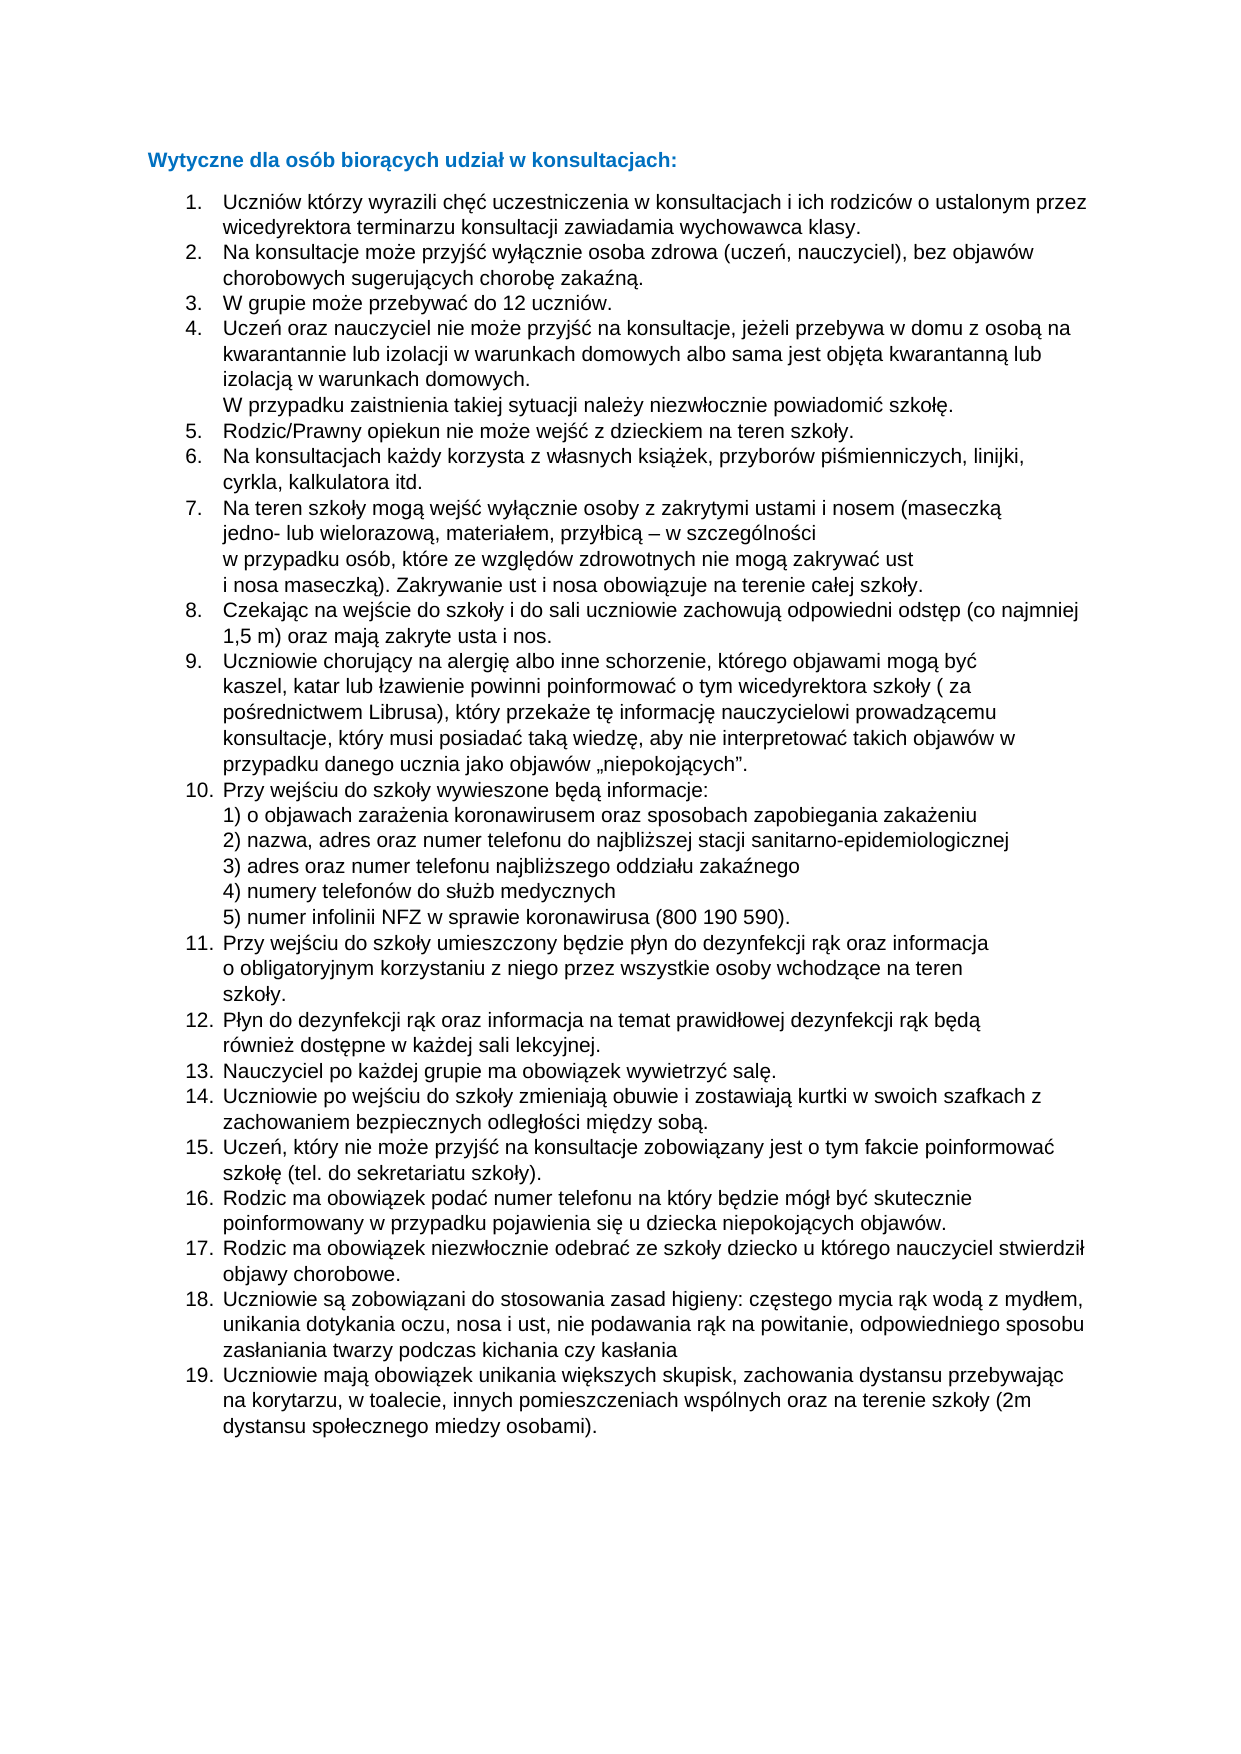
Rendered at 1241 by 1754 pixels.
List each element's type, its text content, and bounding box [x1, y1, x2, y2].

list Nauczyciel po każdej grupie ma obowiązek wywietrzyć salę. [185, 1059, 1093, 1083]
list W grupie może przebywać do 12 uczniów. [185, 291, 1093, 315]
list Uczniowie są zobowiązani do stosowania zasad higieny: częstego mycia rąk wodą z mydłem, unikania dotykania oczu, nosa i ust, nie podawania rąk na powitanie, odpowiedniego sposobu zasłaniania twarzy podczas kichania czy kasłania [185, 1287, 1093, 1361]
list szkoły. [223, 982, 1093, 1006]
list Uczeń oraz nauczyciel nie może przyjść na konsultacje, jeżeli przebywa w domu z osobą na [185, 316, 1093, 340]
list Uczniów którzy wyrazili chęć uczestniczenia w konsultacjach i ich rodziców o ustalonym przez wicedyrektora terminarzu konsultacji zawiadamia wychowawca klasy. [185, 189, 1093, 239]
list cyrkla, kalkulatora itd. [223, 469, 1093, 493]
list Na teren szkoły mogą wejść wyłącznie osoby z zakrytymi ustami i nosem (maseczką [185, 495, 1093, 519]
list Uczniowie chorujący na alergię albo inne schorzenie, którego objawami mogą być [185, 649, 1093, 673]
list Na konsultacje może przyjść wyłącznie osoba zdrowa (uczeń, nauczyciel), bez objawów chorobowych sugerujących chorobę zakaźną. [185, 240, 1093, 289]
list Płyn do dezynfekcji rąk oraz informacja na temat prawidłowej dezynfekcji rąk będą [185, 1008, 1093, 1032]
list Rodzic/Prawny opiekun nie może wejść z dzieckiem na teren szkoły. [185, 419, 1093, 443]
list o obligatoryjnym korzystaniu z niego przez wszystkie osoby wchodzące na teren [223, 956, 1093, 980]
list jedno- lub wielorazową, materiałem, przyłbicą – w szczególności [223, 521, 1093, 545]
list Rodzic ma obowiązek podać numer telefonu na który będzie mógł być skutecznie poinformowany w przypadku pojawienia się u dziecka niepokojących objawów. [185, 1186, 1093, 1235]
list Rodzic ma obowiązek niezwłocznie odebrać ze szkoły dziecko u którego nauczyciel stwierdził objawy chorobowe. [185, 1236, 1093, 1286]
list w przypadku osób, które ze względów zdrowotnych nie mogą zakrywać ust [223, 547, 1093, 571]
list Przy wejściu do szkoły wywieszone będą informacje: 1) o objawach zarażenia koronawirusem oraz sposobach zapobiegania zakażeniu 2) nazwa, adres oraz numer telefonu do najbliższej stacji sanitarno-epidemiologicznej [185, 777, 1093, 852]
list Czekając na wejście do szkoły i do sali uczniowie zachowują odpowiedni odstęp (co najmniej 1,5 m) oraz mają zakryte usta i nos. [185, 598, 1093, 647]
list i nosa maseczką). Zakrywanie ust i nosa obowiązuje na terenie całej szkoły. [223, 572, 1093, 596]
list Uczniowie po wejściu do szkoły zmieniają obuwie i zostawiają kurtki w swoich szafkach z zachowaniem bezpiecznych odległości między sobą. [185, 1084, 1093, 1134]
list Na konsultacjach każdy korzysta z własnych książek, przyborów piśmienniczych, linijki, [185, 444, 1093, 468]
list Uczeń, który nie może przyjść na konsultacje zobowiązany jest o tym fakcie poinformować szkołę (tel. do sekretariatu szkoły). [185, 1135, 1093, 1184]
list kwarantannie lub izolacji w warunkach domowych albo sama jest objęta kwarantanną lub izolacją w warunkach domowych. [223, 341, 1093, 391]
list Przy wejściu do szkoły umieszczony będzie płyn do dezynfekcji rąk oraz informacja [185, 931, 1093, 955]
text Wytyczne dla osób biorących udział w konsultacjach: [148, 148, 1093, 172]
list Uczniowie mają obowiązek unikania większych skupisk, zachowania dystansu przebywając na korytarzu, w toalecie, innych pomieszczeniach wspólnych oraz na terenie szkoły (2m dystansu społecznego miedzy osobami). [185, 1363, 1093, 1437]
list 3) adres oraz numer telefonu najbliższego oddziału zakaźnego 4) numery telefonów do służb medycznych 5) numer infolinii NFZ w sprawie koronawirusa (800 190 590). [223, 853, 1093, 929]
list W przypadku zaistnienia takiej sytuacji należy niezwłocznie powiadomić szkołę. [223, 393, 1093, 417]
list również dostępne w każdej sali lekcyjnej. [223, 1033, 1093, 1057]
list kaszel, katar lub łzawienie powinni poinformować o tym wicedyrektora szkoły ( za pośrednictwem Librusa), który przekaże tę informację nauczycielowi prowadzącemu konsultacje, który musi posiadać taką wiedzę, aby nie interpretować takich objawów w przypadku danego ucznia jako objawów „niepokojących”. [223, 674, 1093, 776]
